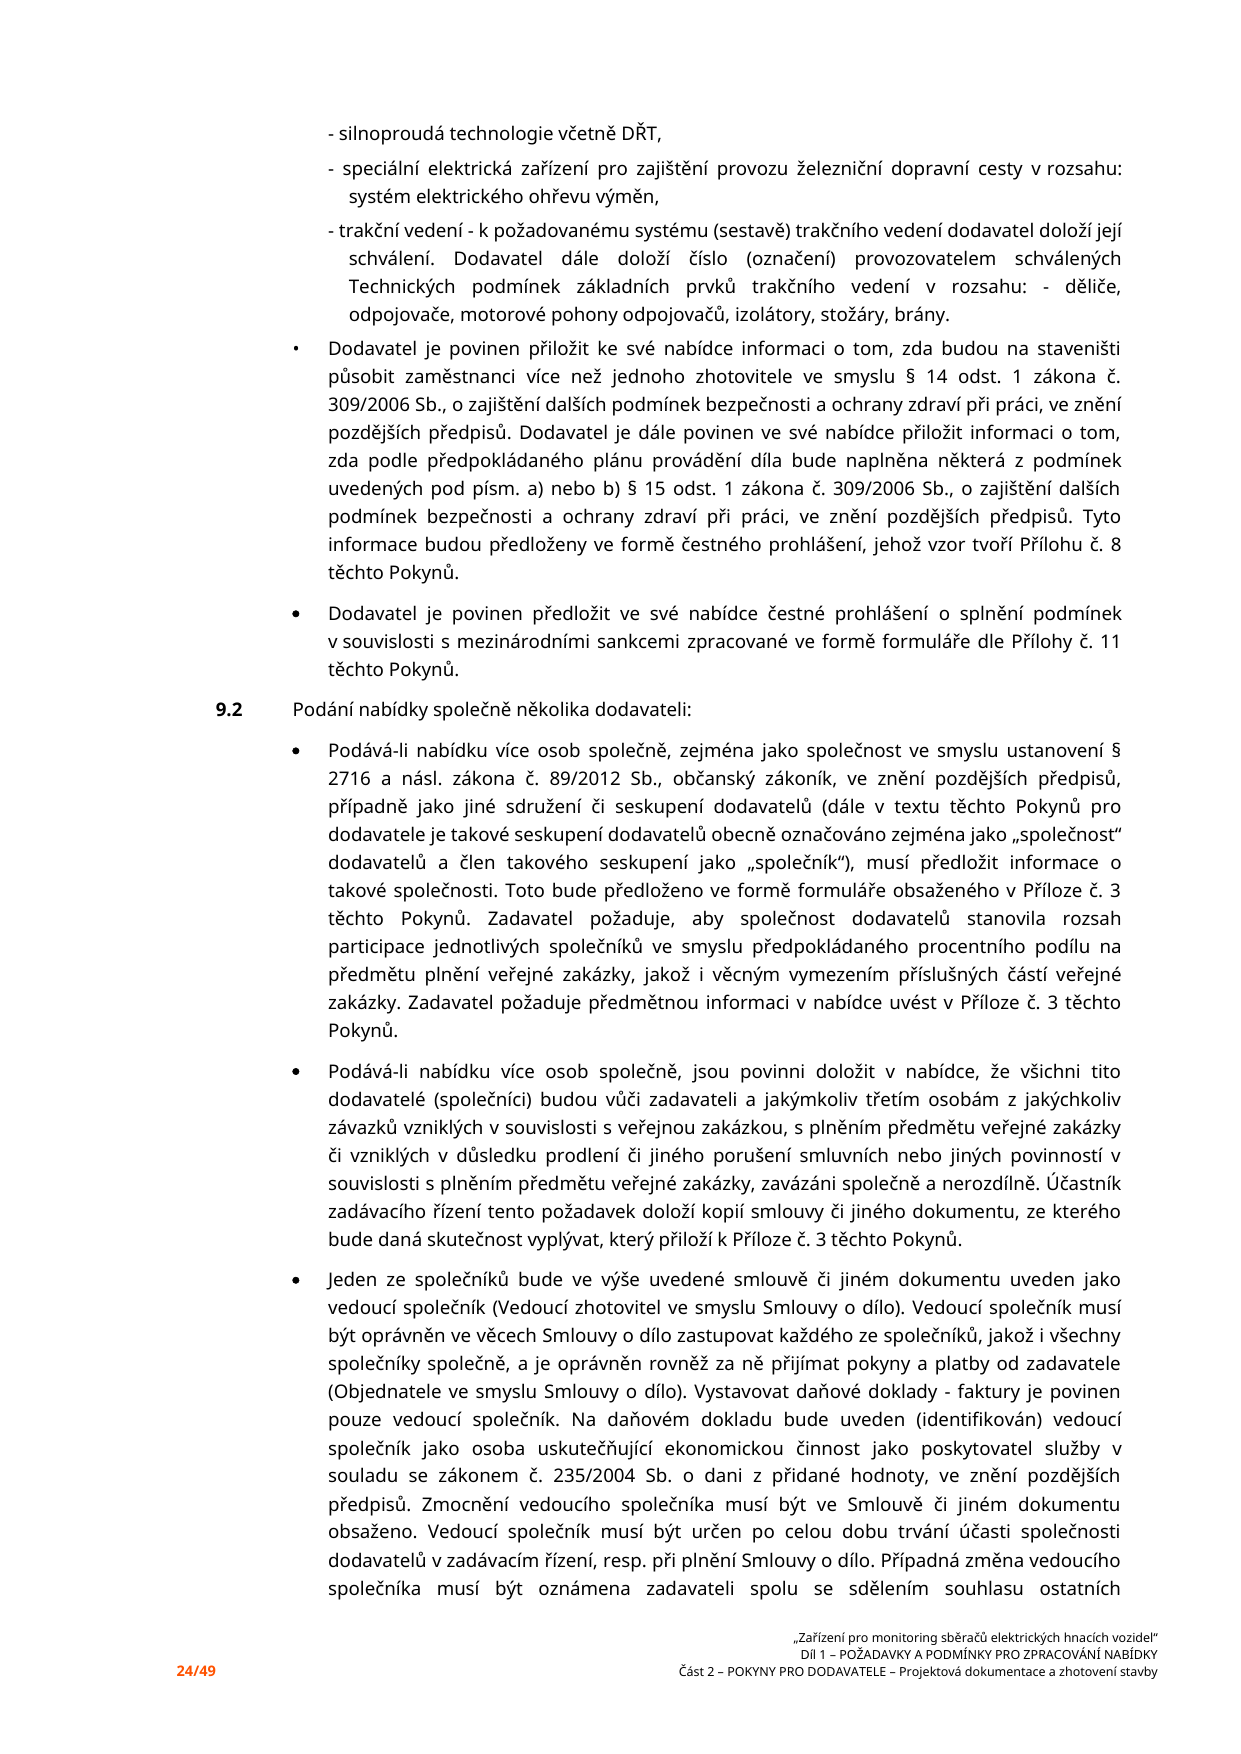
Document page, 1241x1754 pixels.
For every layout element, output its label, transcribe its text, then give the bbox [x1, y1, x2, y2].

list - speciální elektrická zařízení pro zajištění provozu železniční dopravní cesty v rozsahu: systém elektrického ohřevu výměn, [328, 155, 1122, 208]
list • Dodavatel je povinen přiložit ke své nabídce informaci o tom, zda budou na staveništi působit zaměstnanci více než jednoho zhotovitele ve smyslu § 14 odst. 1 zákona č. 309/2006 Sb., o zajištění dalších podmínek bezpečnosti a ochrany zdraví při práci, ve znění pozdějších předpisů. Dodavatel je dále povinen ve své nabídce přiložit informaci o tom, zda podle předpokládaného plánu provádění díla bude naplněna některá z podmínek uvedených pod písm. a) nebo b) § 15 odst. 1 zákona č. 309/2006 Sb., o zajištění dalších podmínek bezpečnosti a ochrany zdraví při práci, ve znění pozdějších předpisů. Tyto informace budou předloženy ve formě čestného prohlášení, jehož vzor tvoří Přílohu č. 8 těchto Pokynů. [292, 336, 1122, 585]
text Podává-li nabídku více osob společně, zejména jako společnost ve smyslu ustanovení § 2716 a násl. zákona č. 89/2012 Sb., občanský zákoník, ve znění pozdějších předpisů, případně jako jiné sdružení či seskupení dodavatelů (dále v textu těchto Pokynů pro dodavatele je takové seskupení dodavatelů obecně označováno zejména jako „společnost“ dodavatelů a člen takového seskupení jako „společník“), musí předložit informace o takové společnosti. Toto bude předloženo ve formě formuláře obsaženého v Příloze č. 3 těchto Pokynů. Zadavatel požaduje, aby společnost dodavatelů stanovila rozsah participace jednotlivých společníků ve smyslu předpokládaného procentního podílu na předmětu plnění veřejné zakázky, jakož i věcným vymezením příslušných částí veřejné zakázky. Zadavatel požaduje předmětnou informaci v nabídce uvést v Příloze č. 3 těchto Pokynů. [292, 737, 1122, 1043]
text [292, 1267, 1122, 1600]
list - trakční vedení - k požadovanému systému (sestavě) trakčního vedení dodavatel doloží její schválení. Dodavatel dále doloží číslo (označení) provozovatelem schválených Technických podmínek základních prvků trakčního vedení v rozsahu: - děliče, odpojovače, motorové pohony odpojovačů, izolátory, stožáry, brány. [328, 217, 1122, 327]
list - silnoproudá technologie včetně DŘT, [328, 121, 1122, 146]
text Dodavatel je povinen předložit ve své nabídce čestné prohlášení o splnění podmínek v souvislosti s mezinárodními sankcemi zpracované ve formě formuláře dle Přílohy č. 11 těchto Pokynů. [292, 600, 1122, 682]
text Podává-li nabídku více osob společně, jsou povinni doložit v nabídce, že všichni tito dodavatelé (společníci) budou vůči zadavateli a jakýmkoliv třetím osobám z jakýchkoliv závazků vzniklých v souvislosti s veřejnou zakázkou, s plněním předmětu veřejné zakázky či vzniklých v důsledku prodlení či jiného porušení smluvních nebo jiných povinností v souvislosti s plněním předmětu veřejné zakázky, zavázáni společně a nerozdílně. Účastník zadávacího řízení tento požadavek doloží kopií smlouvy či jiného dokumentu, ze kterého bude daná skutečnost vyplývat, který přiloží k Příloze č. 3 těchto Pokynů. [292, 1058, 1122, 1252]
text Podání nabídky společně několika dodavateli: [216, 697, 1122, 722]
